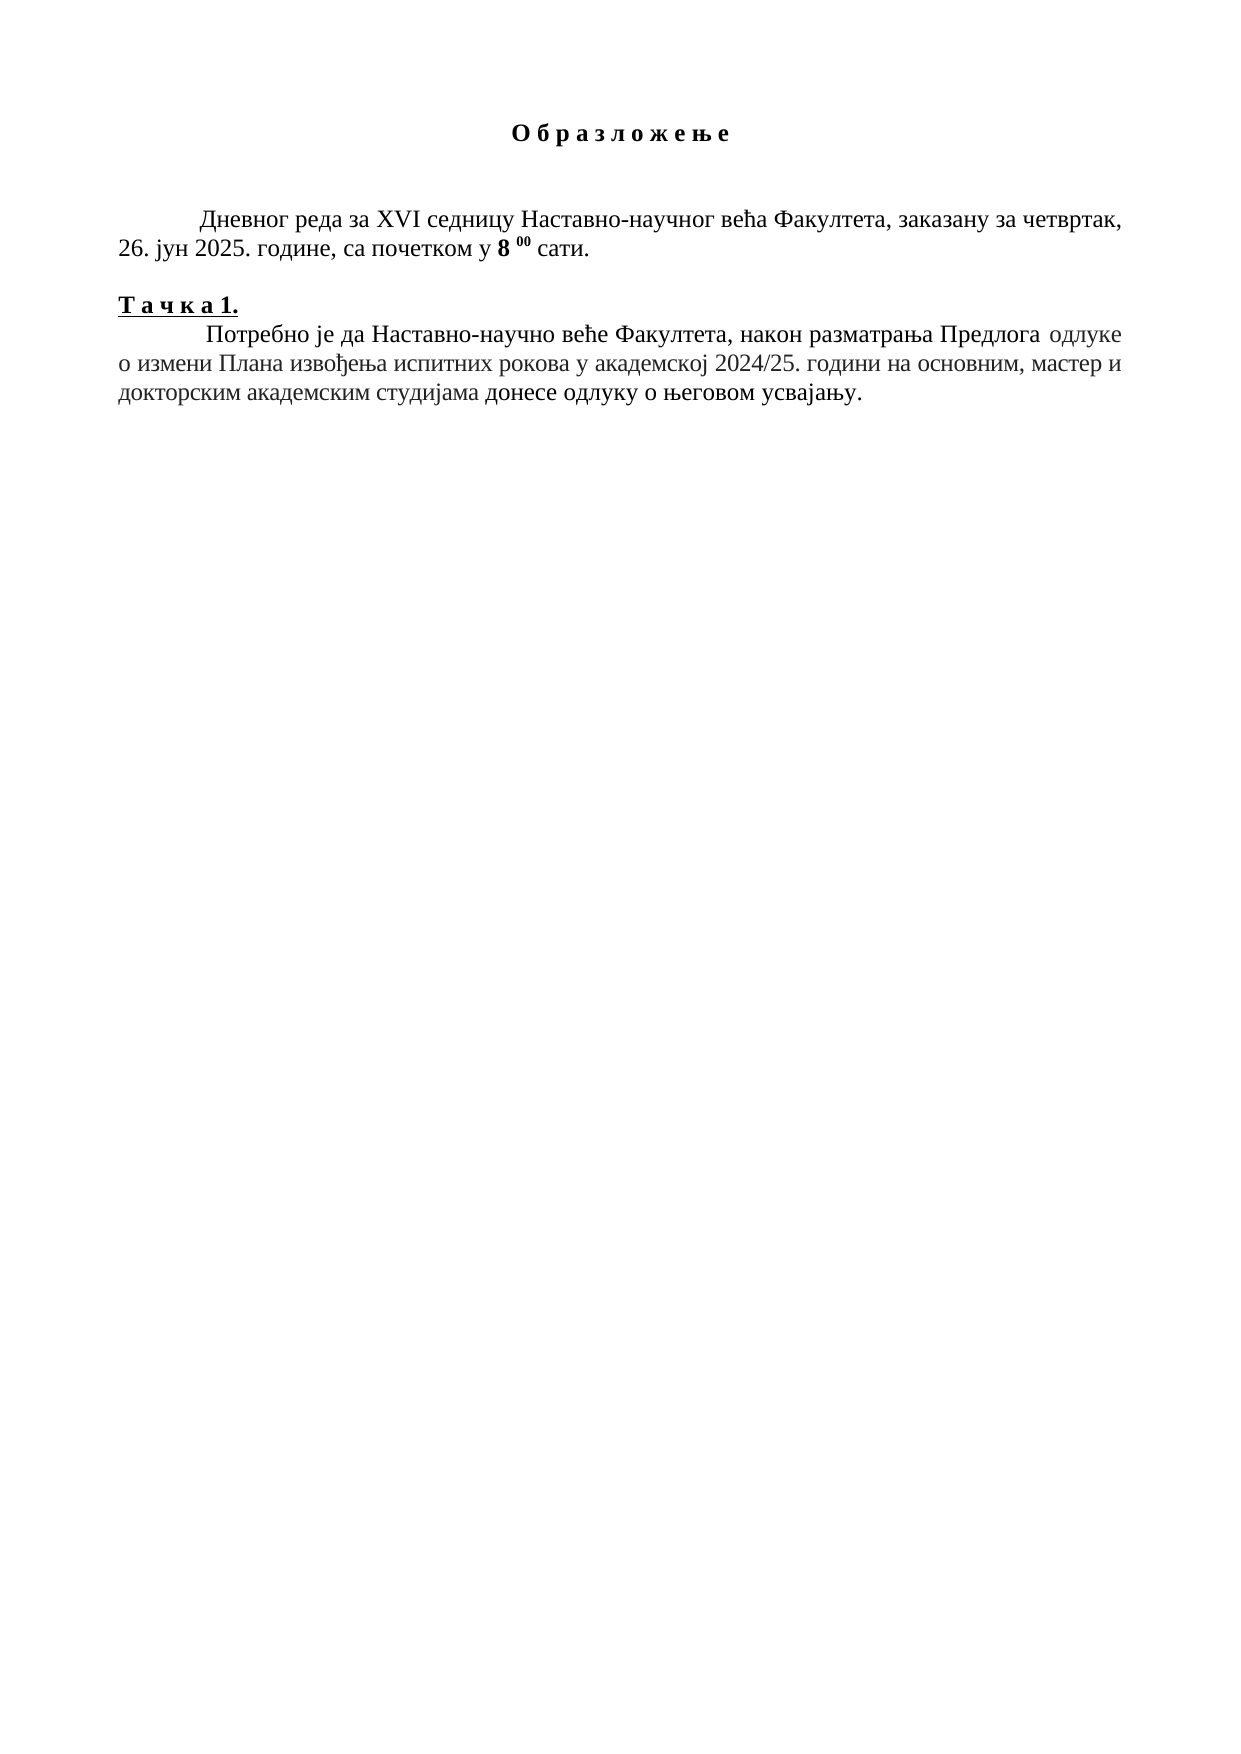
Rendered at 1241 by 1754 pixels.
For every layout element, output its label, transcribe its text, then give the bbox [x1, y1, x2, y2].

text Дневног реда за XVI седницу Наставно-научног већа Факултета, заказану за четвртак, 26. јун 2025. године, са почетком у 8 00 сати. [118, 204, 1122, 262]
text Потребно је да Наставно-научно веће Факултета, након разматрања Предлога одлуке о измени Плана извођења испитних рокова у академској 2024/25. години на основним, мастер и докторским академским студијама донесе одлуку о његовом усвајању. [479, 377, 1122, 406]
text О б р а з л о ж е њ е [118, 118, 1122, 147]
text Т а ч к а 1. [118, 291, 1122, 319]
text Потребно је да Наставно-научно веће Факултета, након разматрања Предлога одлуке о измени Плана извођења испитних рокова у академској 2024/25. години на основним, мастер и докторским академским студијама донесе одлуку о његовом усвајању. [118, 319, 1049, 348]
